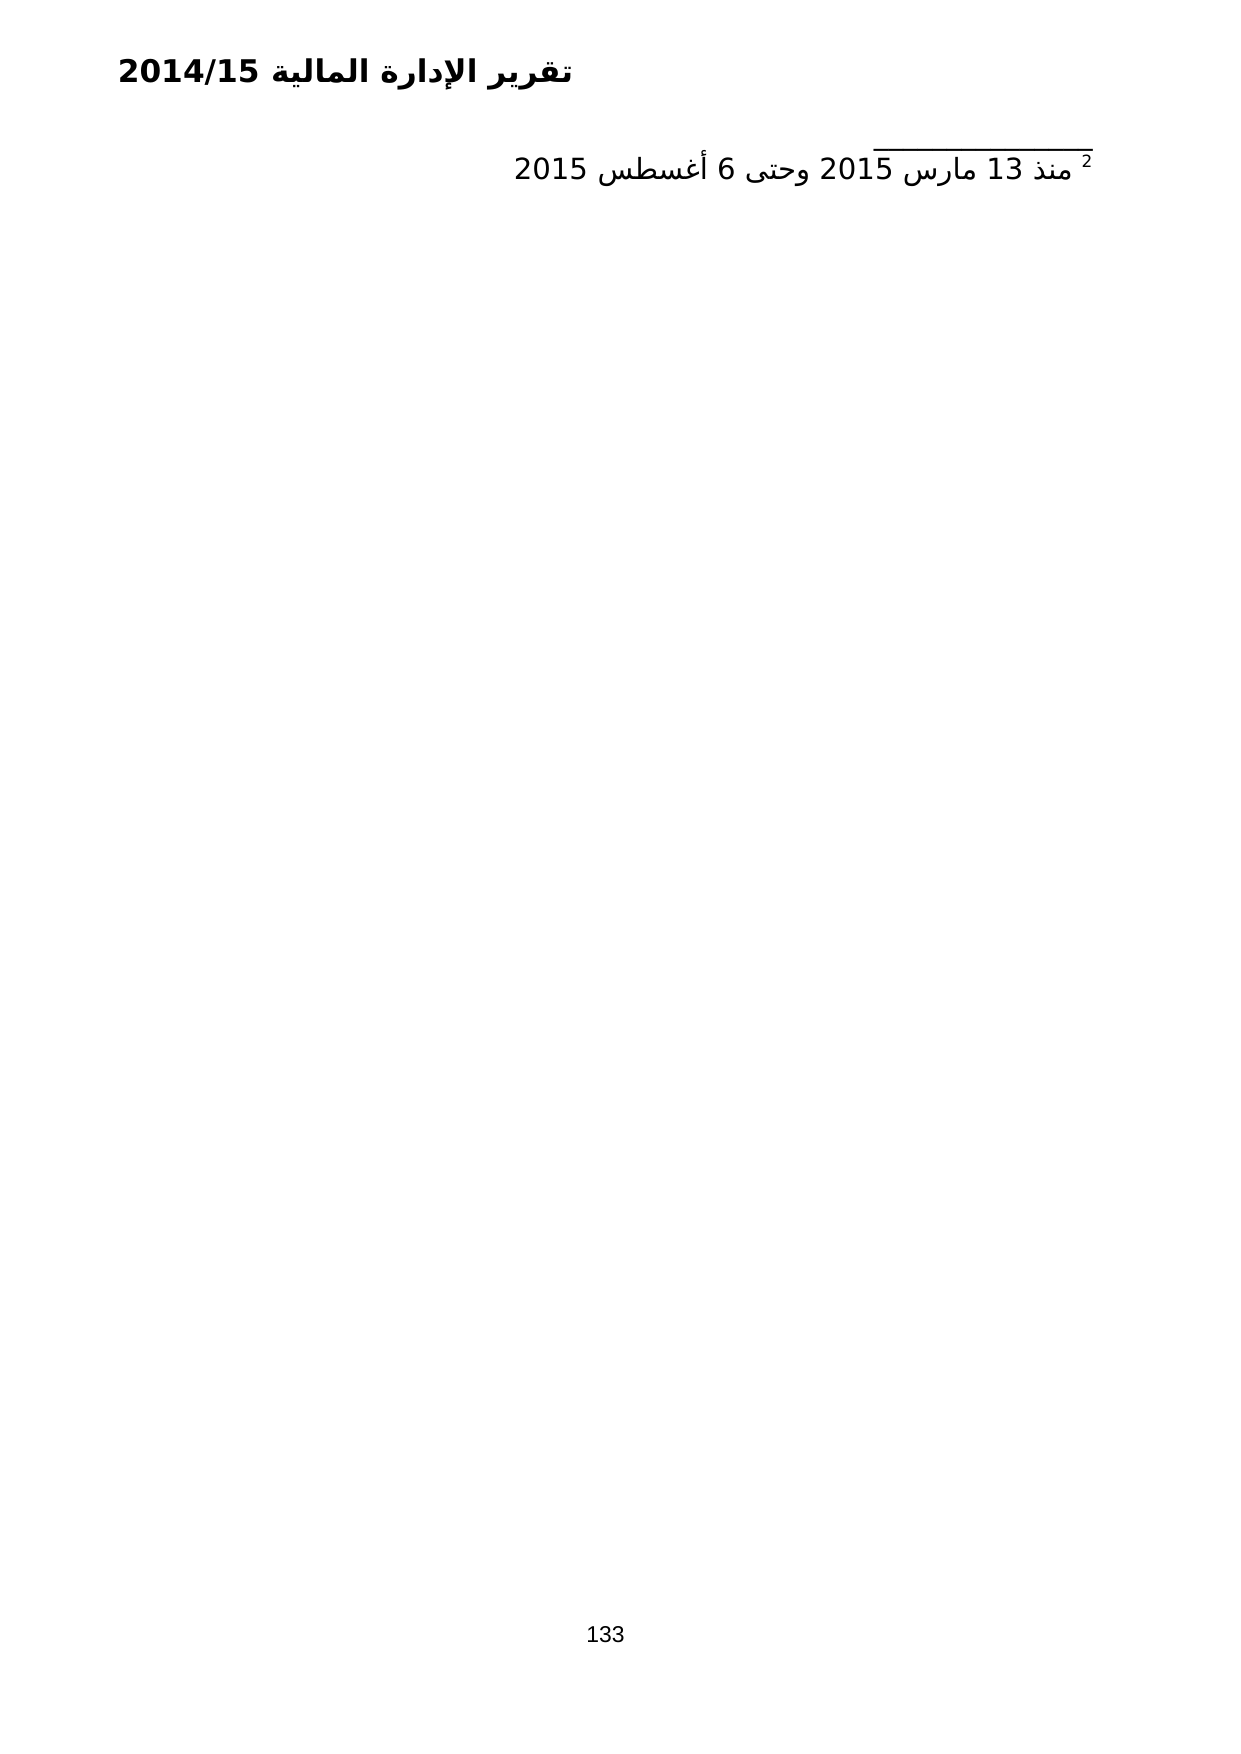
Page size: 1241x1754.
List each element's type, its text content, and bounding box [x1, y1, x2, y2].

text 2 منذ 13 مارس 2015 وحتى 6 أغسطس 2015 [118, 152, 1092, 186]
text _______________ [118, 114, 1092, 152]
